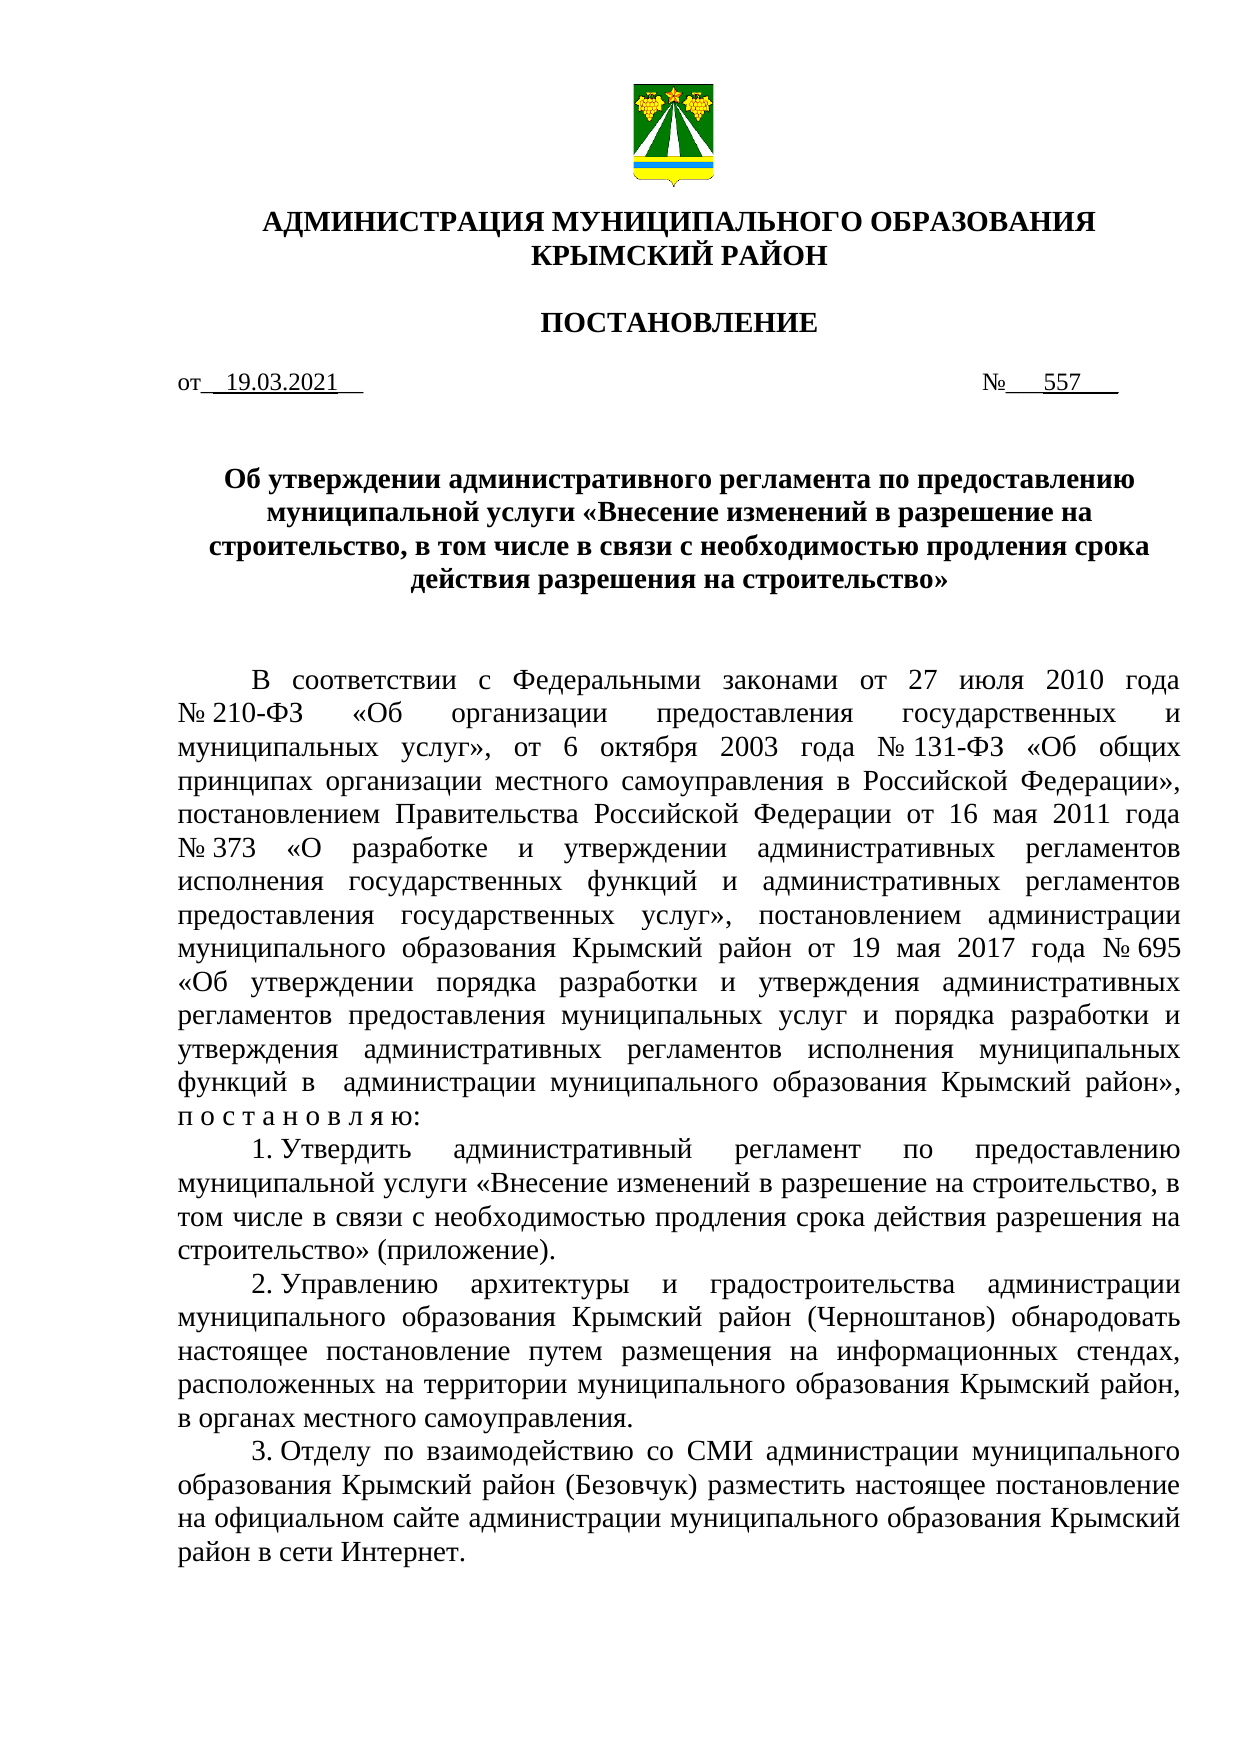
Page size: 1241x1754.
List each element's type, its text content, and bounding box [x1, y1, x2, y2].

text 3. Отделу по взаимодействию со СМИ администрации муниципального образования Крымский район (Безовчук) разместить настоящее постановление на официальном сайте администрации муниципального образования Крымский район в сети Интернет. [177, 1433, 1181, 1568]
text от__19.03.2021__ №___557___ [177, 367, 1181, 396]
text КРЫМСКИЙ РАЙОН [177, 238, 1181, 271]
text 1. Утвердить административный регламент по предоставлению муниципальной услуги «Внесение изменений в разрешение на строительство, в том числе в связи с необходимостью продления срока действия разрешения на строительство» (приложение). [177, 1132, 1181, 1266]
text ПОСТАНОВЛЕНИЕ [177, 305, 1181, 338]
text В соответствии с Федеральными законами от 27 июля 2010 года № 210-ФЗ «Об организации предоставления государственных и муниципальных услуг», от 6 октября 2003 года № 131-ФЗ «Об общих принципах организации местного самоуправления в Российской Федерации», постановлением Правительства Российской Федерации от 16 мая 2011 года № 373 «О разработке и утверждении административных регламентов исполнения государственных функций и административных регламентов предоставления государственных услуг», постановлением администрации муниципального образования Крымский район от 19 мая 2017 года № 695 «Об утверждении порядка разработки и утверждения административных регламентов предоставления муниципальных услуг и порядка разработки и утверждения административных регламентов исполнения муниципальных функций в администрации муниципального образования Крымский район», п о с т а н о в л я ю: [177, 662, 1181, 930]
picture [632, 84, 713, 185]
text АДМИНИСТРАЦИЯ МУНИЦИПАЛЬНОГО ОБРАЗОВАНИЯ [177, 204, 1181, 238]
text Об утверждении административного регламента по предоставлению [177, 461, 1182, 494]
text 2. Управлению архитектуры и градостроительства администрации муниципального образования Крымский район (Черноштанов) обнародовать настоящее постановление путем размещения на информационных стендах, расположенных на территории муниципального образования Крымский район, в органах местного самоуправления. [177, 1266, 1181, 1433]
text муниципальной услуги «Внесение изменений в разрешение на строительство, в том числе в связи с необходимостью продления срока действия разрешения на строительство» [177, 494, 1182, 595]
